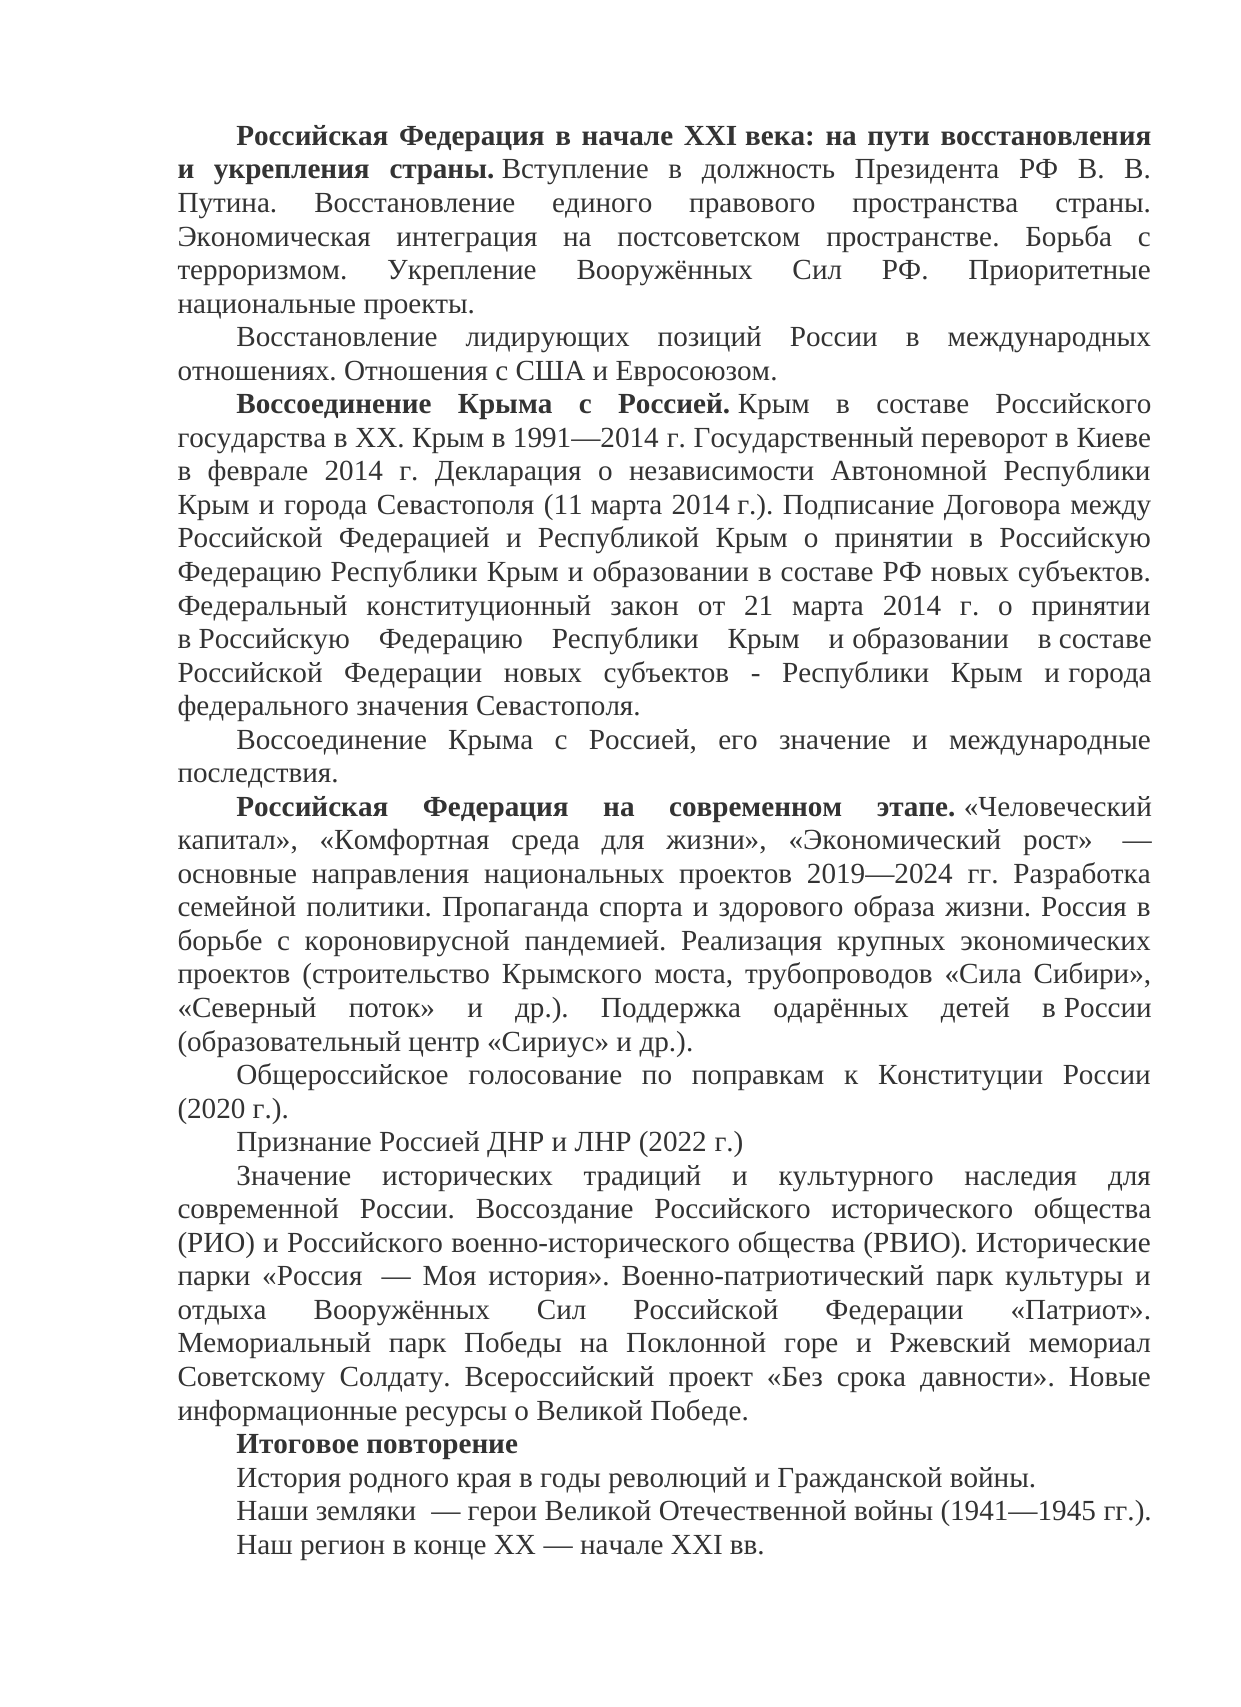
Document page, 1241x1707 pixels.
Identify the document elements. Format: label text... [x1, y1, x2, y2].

text Значение исторических традиций и культурного наследия для современной России. Воссоздание Российского исторического общества (РИО) и Российского военно-исторического общества (РВИО). Исторические парки «Россия — Моя история». Военно-патриотический парк культуры и отдыха Вооружённых Сил Российской Федерации «Патриот». Мемориальный парк Победы на Поклонной горе и Ржевский мемориал Советскому Солдату. Всероссийский проект «Без срока давности». Новые информационные ресурсы о Великой Победе. [177, 1158, 1152, 1426]
text Признание Россией ДНР и ЛНР (2022 г.) [177, 1124, 1152, 1158]
text Наши земляки — герои Великой Отечественной войны (1941—1945 гг.). [177, 1493, 1152, 1527]
text Воссоединение Крыма с Россией. Крым в составе Российского государства в XX. Крым в 1991—2014 г. Государственный переворот в Киеве в феврале 2014 г. Декларация о независимости Автономной Республики Крым и города Севастополя (11 марта 2014 г.). Подписание Договора между Российской Федерацией и Республикой Крым о принятии в Российскую Федерацию Республики Крым и образовании в составе РФ новых субъектов. Федеральный конституционный закон от 21 марта 2014 г. о принятии в Российскую Федерацию Республики Крым и образовании в составе Российской Федерации новых субъектов - Республики Крым и города федерального значения Севастополя. [177, 386, 1152, 722]
text Наш регион в конце XX — начале XXI вв. [177, 1527, 1152, 1560]
text История родного края в годы революций и Гражданской войны. [177, 1460, 1152, 1493]
text Воссоединение Крыма с Россией, его значение и международные последствия. [177, 722, 1152, 789]
text Российская Федерация в начале XXI века: на пути восстановления и укрепления страны. Вступление в должность Президента РФ В. В. Путина. Восстановление единого правового пространства страны. Экономическая интеграция на постсоветском пространстве. Борьба с терроризмом. Укрепление Вооружённых Сил РФ. Приоритетные национальные проекты. [177, 118, 1152, 319]
text Общероссийское голосование по поправкам к Конституции России (2020 г.). [177, 1057, 1152, 1124]
text Восстановление лидирующих позиций России в международных отношениях. Отношения с США и Евросоюзом. [177, 319, 1152, 386]
text Российская Федерация на современном этапе. «Человеческий капитал», «Комфортная среда для жизни», «Экономический рост» — основные направления национальных проектов 2019—2024 гг. Разработка семейной политики. Пропаганда спорта и здорового образа жизни. Россия в борьбе с короновирусной пандемией. Реализация крупных экономических проектов (строительство Крымского моста, трубопроводов «Сила Сибири», «Северный поток» и др.). Поддержка одарённых детей в России (образовательный центр «Сириус» и др.). [177, 789, 1152, 1057]
text Итоговое повторение [177, 1426, 1152, 1460]
